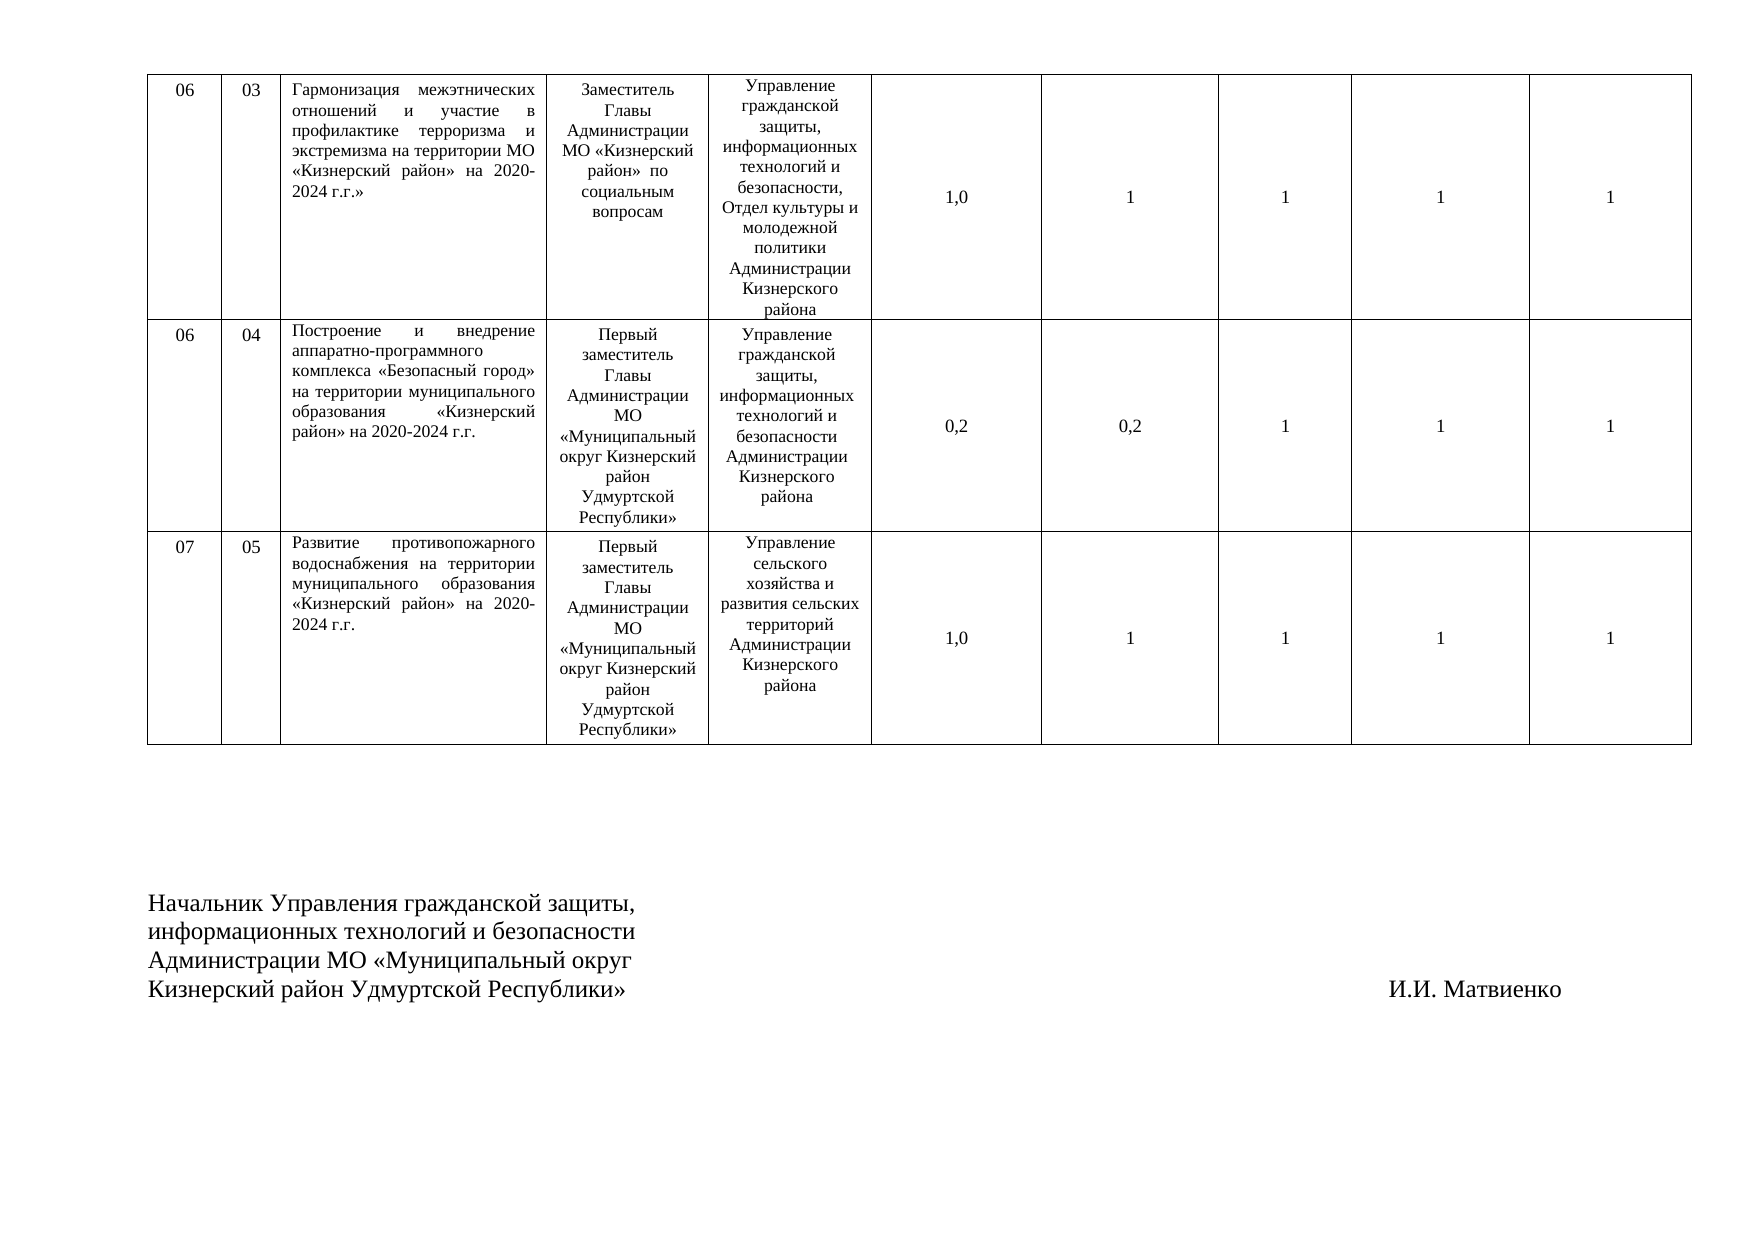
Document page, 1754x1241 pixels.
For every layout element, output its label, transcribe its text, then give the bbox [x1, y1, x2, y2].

table_cell 1 [1042, 75, 1218, 319]
table_cell Гармонизация межэтнических отношений и участие в профилактике терроризма и экстремизма на территории МО «Кизнерский район» на 2020-2024 г.г.» [281, 75, 546, 319]
text Кизнерский район Удмуртской Республики» И.И. Матвиенко [148, 974, 1606, 1003]
table_cell 1 [1352, 532, 1529, 744]
table_cell 1,0 [872, 532, 1041, 744]
table_cell Управление гражданской защиты, информационных технологий и безопасности, Отдел культуры и молодежной политики Администрации Кизнерского района [709, 75, 871, 319]
table_cell 05 [222, 532, 280, 744]
table_cell 0,2 [872, 320, 1041, 531]
text Начальник Управления гражданской защиты, [148, 888, 1606, 916]
text информационных технологий и безопасности [148, 916, 1606, 945]
table_cell 1 [1530, 75, 1691, 319]
table_cell 1 [1042, 532, 1218, 744]
table_cell 06 [148, 75, 221, 319]
table_cell Первый заместитель Главы Администрации МО «Муниципальный округ Кизнерский район Удмуртской Республики» [547, 532, 708, 744]
table_cell Заместитель Главы Администрации МО «Кизнерский район» по социальным вопросам [547, 75, 708, 319]
table_cell Управление сельского хозяйства и развития сельских территорий Администрации Кизнерского района [709, 532, 871, 744]
table_cell 1 [1352, 75, 1529, 319]
table_cell 1 [1219, 320, 1351, 531]
table_cell 03 [222, 75, 280, 319]
table_cell 1 [1530, 320, 1691, 531]
table_cell Первый заместитель Главы Администрации МО «Муниципальный округ Кизнерский район Удмуртской Республики» [547, 320, 708, 531]
table_cell 0,2 [1042, 320, 1218, 531]
table_cell 07 [148, 532, 221, 744]
table_cell 1 [1219, 75, 1351, 319]
table_cell 1 [1530, 532, 1691, 744]
table_cell 1 [1352, 320, 1529, 531]
table_cell 04 [222, 320, 280, 531]
table_cell 1,0 [872, 75, 1041, 319]
table_cell Управление гражданской защиты, информационных технологий и безопасности Администрации Кизнерского района [709, 320, 871, 531]
table_cell Развитие противопожарного водоснабжения на территории муниципального образования «Кизнерский район» на 2020-2024 г.г. [281, 532, 546, 744]
text Администрации МО «Муниципальный округ [148, 945, 1606, 974]
table_cell Построение и внедрение аппаратно-программного комплекса «Безопасный город» на территории муниципального образования «Кизнерский район» на 2020-2024 г.г. [281, 320, 546, 531]
table_cell 1 [1219, 532, 1351, 744]
table_cell 06 [148, 320, 221, 531]
